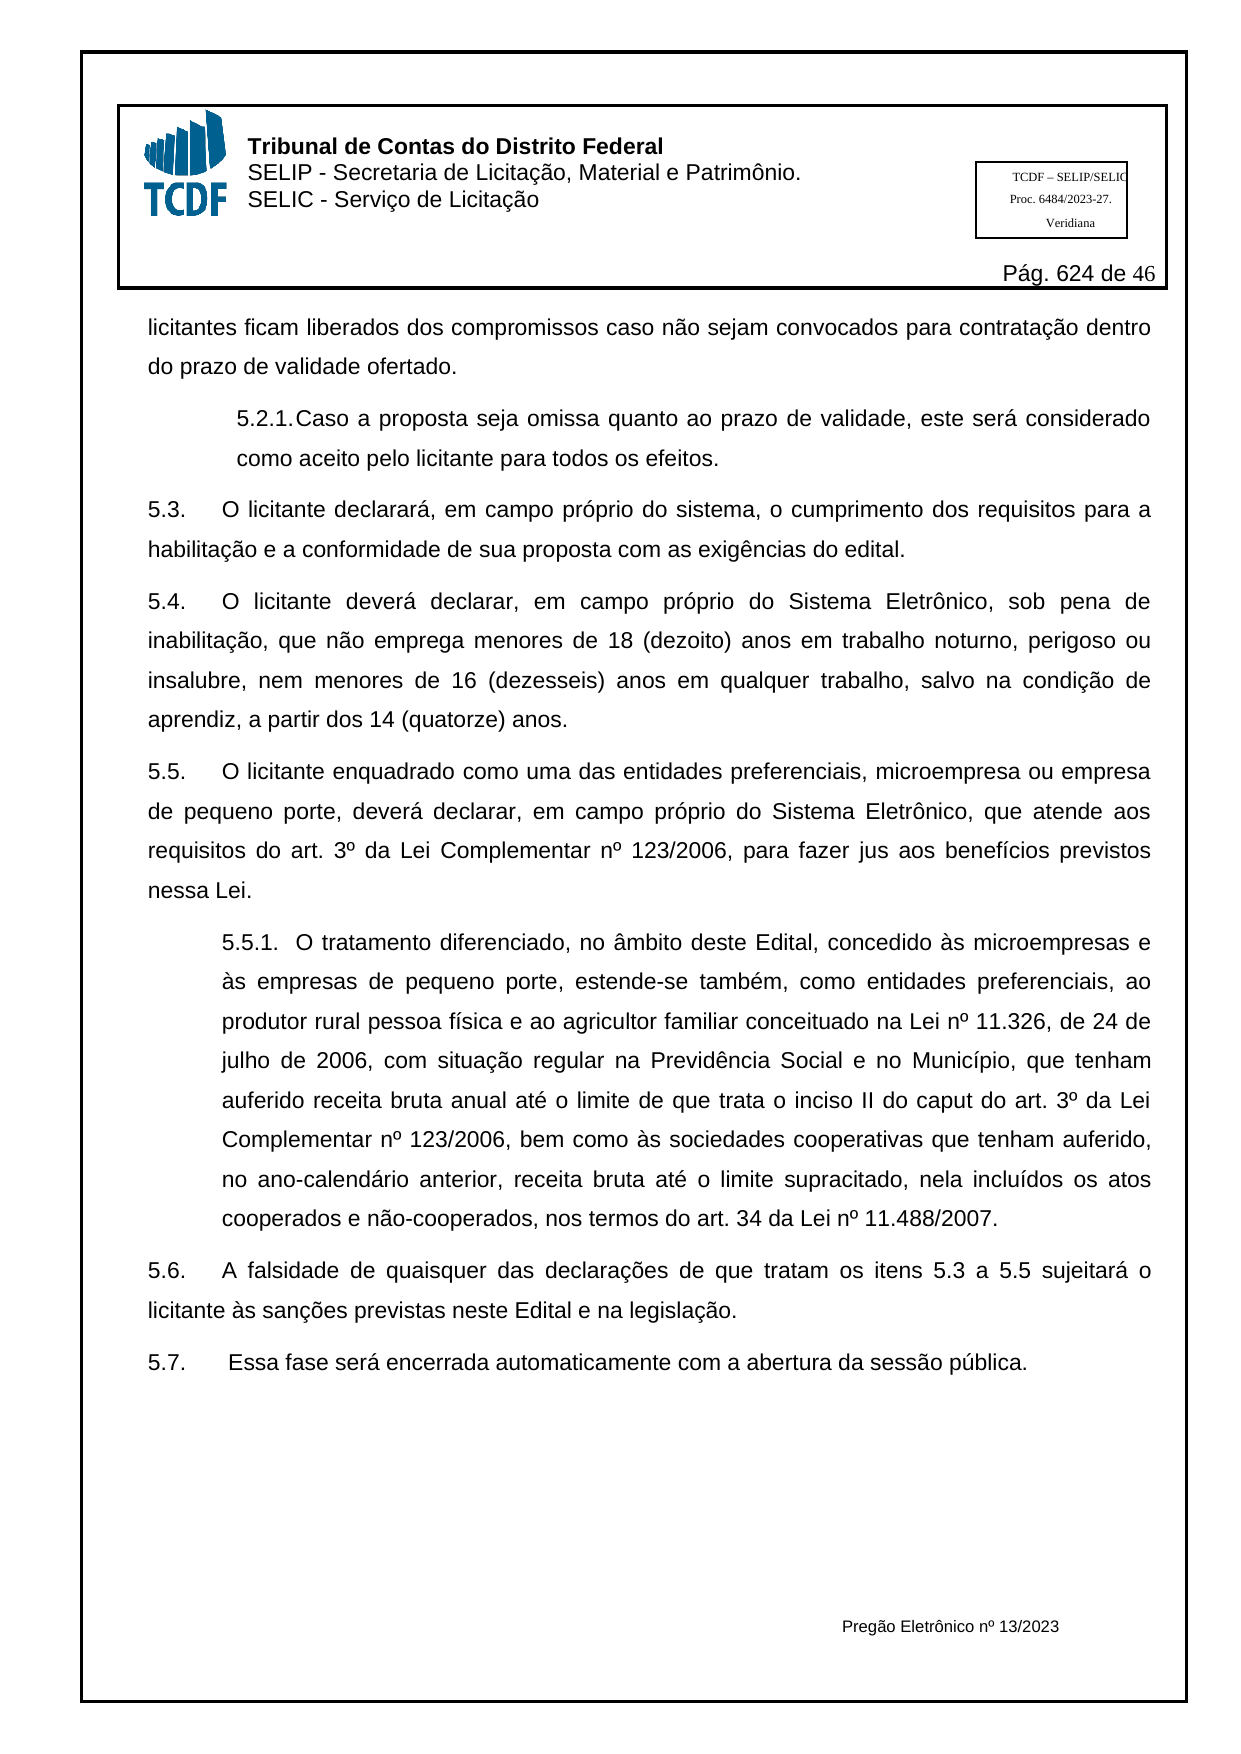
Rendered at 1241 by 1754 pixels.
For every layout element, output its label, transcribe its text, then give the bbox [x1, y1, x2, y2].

text 5.5.1. O tratamento diferenciado, no âmbito deste Edital, concedido às microempresas e às empresas de pequeno porte, estende-se também, como entidades preferenciais, ao produtor rural pessoa física e ao agricultor familiar conceituado na Lei nº 11.326, de 24 de julho de 2006, com situação regular na Previdência Social e no Município, que tenham auferido receita bruta anual até o limite de que trata o inciso II do caput do art. 3º da Lei Complementar nº 123/2006, bem como às sociedades cooperativas que tenham auferido, no ano-calendário anterior, receita bruta até o limite supracitado, nela incluídos os atos cooperados e não-cooperados, nos termos do art. 34 da Lei nº 11.488/2007. [222, 929, 1152, 1231]
picture [129, 107, 241, 218]
text 5.5. O licitante enquadrado como uma das entidades preferenciais, microempresa ou empresa de pequeno porte, deverá declarar, em campo próprio do Sistema Eletrônico, que atende aos requisitos do art. 3º da Lei Complementar nº 123/2006, para fazer jus aos benefícios previstos nessa Lei. [148, 758, 1152, 903]
text 5.4. O licitante deverá declarar, em campo próprio do Sistema Eletrônico, sob pena de inabilitação, que não emprega menores de 18 (dezoito) anos em trabalho noturno, perigoso ou insalubre, nem menores de 16 (dezesseis) anos em qualquer trabalho, salvo na condição de aprendiz, a partir dos 14 (quatorze) anos. [148, 588, 1152, 733]
text 5.2.1. Caso a proposta seja omissa quanto ao prazo de validade, este será considerado como aceito pelo licitante para todos os efeitos. [236, 405, 1152, 471]
text 5.6. A falsidade de quaisquer das declarações de que tratam os itens 5.3 a 5.5 sujeitará o licitante às sanções previstas neste Edital e na legislação. [148, 1257, 1152, 1323]
text 5.3. O licitante declarará, em campo próprio do sistema, o cumprimento dos requisitos para a habilitação e a conformidade de sua proposta com as exigências do edital. [148, 496, 1152, 562]
text 5.7. Essa fase será encerrada automaticamente com a abertura da sessão pública. [148, 1348, 1152, 1375]
